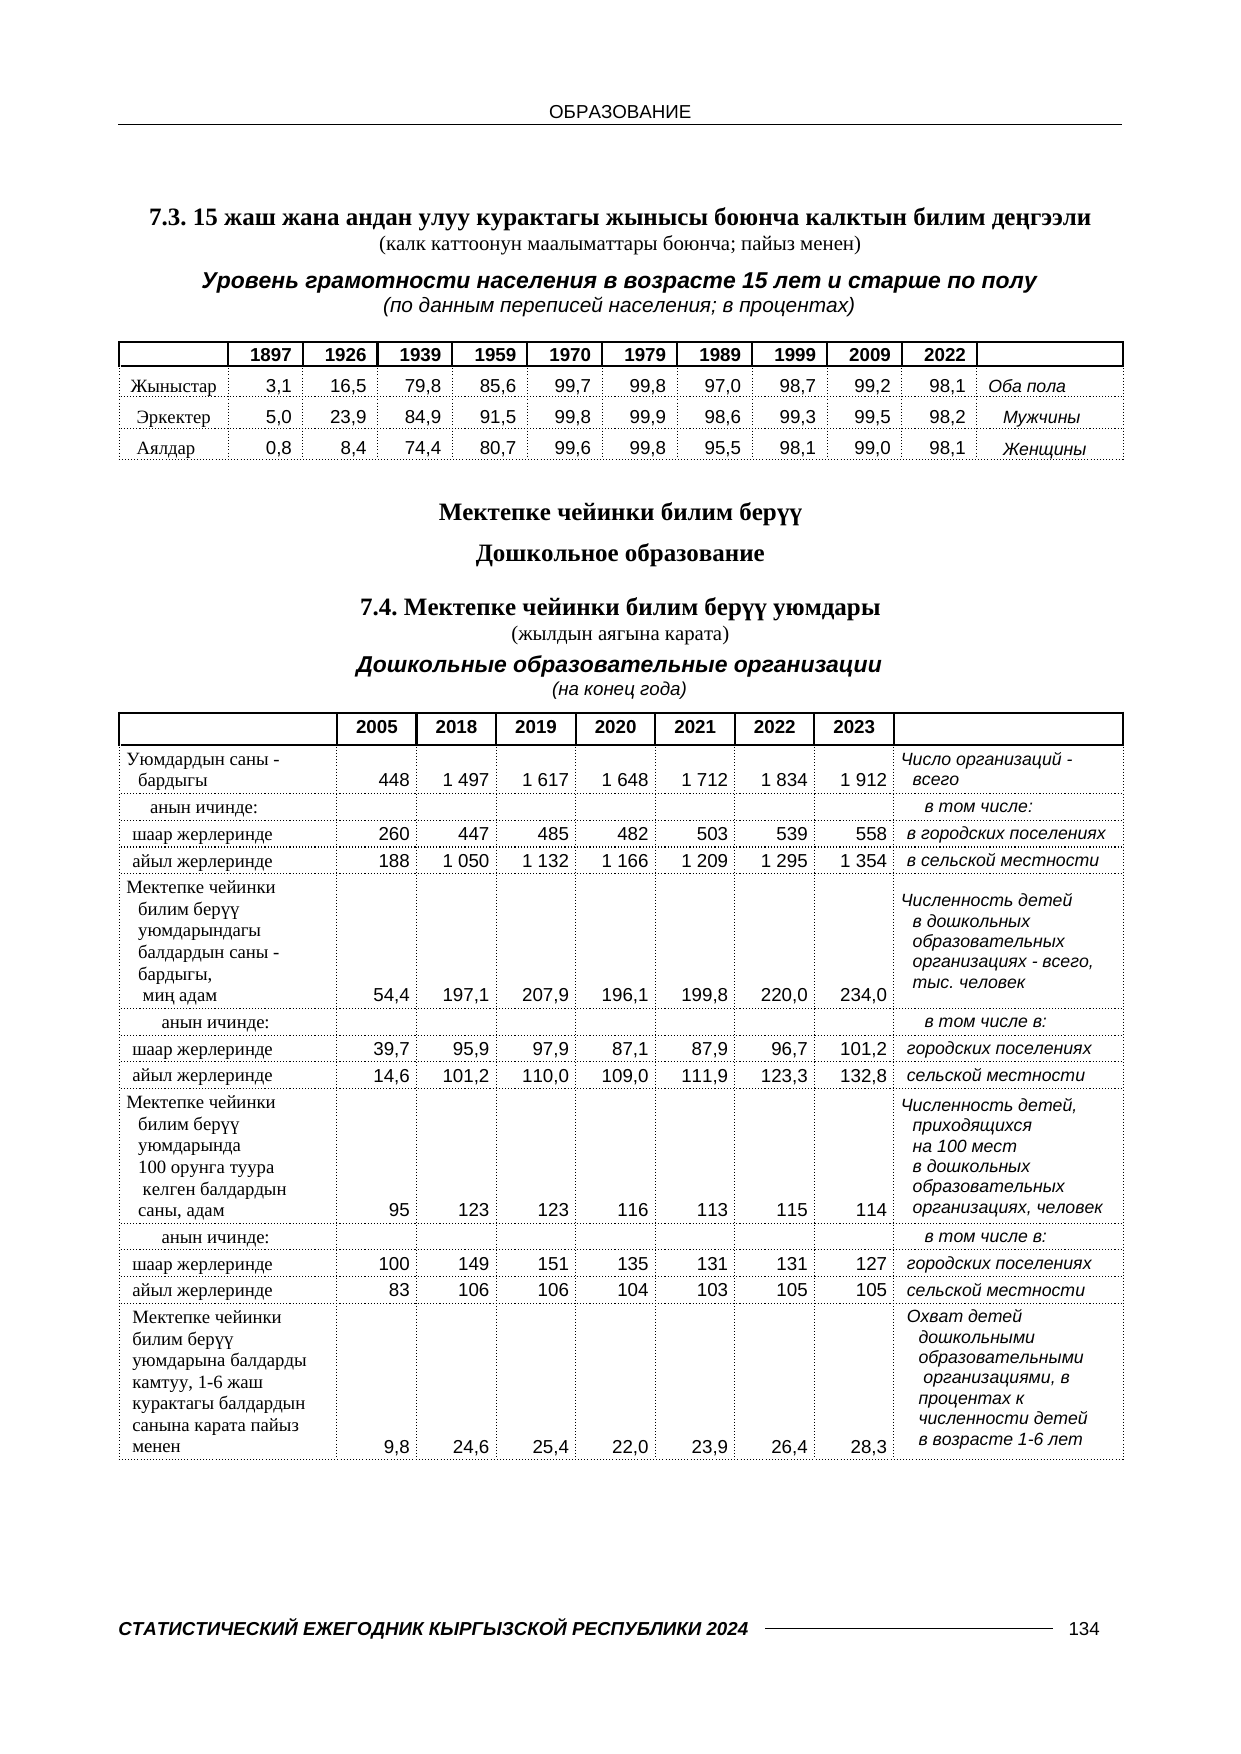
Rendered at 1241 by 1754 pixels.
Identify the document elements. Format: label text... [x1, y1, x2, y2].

table_cell 1 497 [416, 746, 496, 793]
text Уровень грамотности населения в возрасте 15 лет и старше по полу [118, 267, 1122, 293]
table_cell Эркектер [119, 396, 228, 427]
table_cell анын ичинде: [119, 1008, 337, 1034]
table_cell 91,5 [452, 396, 527, 427]
table_cell [337, 1223, 416, 1249]
table_cell Мектепке чейинки билим берүү уюмдарына балдарды камтуу, 1-6 жаш курактагы балдардын санына карата пайыз менен [119, 1303, 337, 1459]
table_cell 97,9 [496, 1035, 576, 1061]
table_cell 1 354 [814, 846, 894, 873]
text Дошкольное образование [118, 538, 1122, 567]
table_cell 84,9 [378, 396, 452, 427]
table_cell Мектепке чейинки билим берүү уюмдарындагы балдардын саны - бардыгы, миң адам [119, 873, 337, 1008]
table_cell 220,0 [735, 873, 814, 1008]
table_cell 101,2 [416, 1061, 496, 1088]
table_cell [814, 793, 894, 819]
table_header 1979 [603, 343, 676, 365]
table_cell [576, 1008, 655, 1034]
table_cell айыл жерлеринде [119, 1061, 337, 1088]
table_cell 14,6 [337, 1061, 416, 1088]
table_cell в сельской местности [894, 846, 1123, 873]
table_cell 103 [655, 1276, 735, 1303]
table_header 2022 [903, 343, 976, 365]
table_cell 1 050 [416, 846, 496, 873]
table_cell 105 [735, 1276, 814, 1303]
table_cell 131 [735, 1249, 814, 1276]
table_cell 95,9 [416, 1035, 496, 1061]
table_cell 98,7 [752, 367, 827, 396]
table_cell 558 [814, 820, 894, 846]
table_cell 80,7 [452, 428, 527, 459]
table_cell сельской местности [894, 1061, 1123, 1088]
table_cell 127 [814, 1249, 894, 1276]
table_cell 98,6 [677, 396, 752, 427]
text 7.3. 15 жаш жана андан улуу курактагы жынысы боюнча калктын билим деңгээли [118, 202, 1122, 231]
table_cell 131 [655, 1249, 735, 1276]
table_cell 1 712 [655, 746, 735, 793]
table_cell шаар жерлеринде [119, 1035, 337, 1061]
table_cell 448 [337, 746, 416, 793]
table_cell 22,0 [576, 1303, 655, 1459]
table_cell Уюмдардын саны - бардыгы [119, 745, 337, 793]
table_cell 79,8 [378, 367, 452, 396]
table_cell 9,8 [337, 1303, 416, 1459]
table_header 2021 [656, 714, 734, 743]
table_cell анын ичинде: [119, 793, 337, 819]
table_header 2020 [577, 714, 654, 743]
table_cell 97,0 [677, 367, 752, 396]
table_cell в том числе: [894, 793, 1123, 819]
table_cell 539 [735, 820, 814, 846]
table_cell [655, 793, 735, 819]
table_cell 24,6 [416, 1303, 496, 1459]
table_cell 87,9 [655, 1035, 735, 1061]
table_cell 207,9 [496, 873, 576, 1008]
table_cell 115 [735, 1088, 814, 1223]
table_cell Мектепке чейинки билим берүү уюмдарында 100 орунга туура келген балдардын саны, адам [119, 1088, 337, 1223]
table_cell 123 [416, 1088, 496, 1223]
table_cell 447 [416, 820, 496, 846]
table_cell 95,5 [677, 428, 752, 459]
table_cell 99,3 [752, 396, 827, 427]
table_cell 99,8 [527, 396, 602, 427]
table_cell 110,0 [496, 1061, 576, 1088]
table_cell 1 834 [735, 746, 814, 793]
table_cell Женщины [977, 428, 1123, 459]
table_cell [735, 1008, 814, 1034]
table_cell 106 [416, 1276, 496, 1303]
table_cell 1 295 [735, 846, 814, 873]
text (жылдын аягына карата) [118, 621, 1122, 645]
table_cell [655, 1008, 735, 1034]
text Дошкольные образовательные организации [118, 651, 1122, 678]
table_cell 123 [496, 1088, 576, 1223]
table_cell 5,0 [228, 396, 303, 427]
table_cell городских поселениях [894, 1035, 1123, 1061]
table_cell 1 209 [655, 846, 735, 873]
table_cell 99,9 [602, 396, 677, 427]
table_cell 199,8 [655, 873, 735, 1008]
table_cell 104 [576, 1276, 655, 1303]
table_cell Жыныстар [119, 366, 228, 396]
table_cell 96,7 [735, 1035, 814, 1061]
table_cell Численность детей, приходящихся на 100 мест в дошкольных образовательных организациях, человек [894, 1088, 1123, 1223]
table_cell 3,1 [228, 367, 303, 396]
table_cell 99,7 [527, 367, 602, 396]
table_cell 85,6 [452, 367, 527, 396]
table_cell шаар жерлеринде [119, 820, 337, 846]
table_cell айыл жерлеринде [119, 846, 337, 873]
table_cell 26,4 [735, 1303, 814, 1459]
table_cell [337, 1008, 416, 1034]
text Мектепке чейинки билим берүү [118, 497, 1122, 526]
table_cell 98,1 [752, 428, 827, 459]
table_cell [416, 1223, 496, 1249]
text (калк каттоонун маалыматтары боюнча; пайыз менен) [118, 231, 1122, 255]
text (на конец года) [118, 678, 1122, 699]
table_cell 196,1 [576, 873, 655, 1008]
table_cell Число организаций - всего [894, 746, 1123, 793]
table_cell [814, 1223, 894, 1249]
table_header 2022 [736, 714, 813, 743]
table_cell 99,6 [527, 428, 602, 459]
table_cell 234,0 [814, 873, 894, 1008]
table_cell 111,9 [655, 1061, 735, 1088]
table_cell 1 166 [576, 846, 655, 873]
table_cell анын ичинде: [119, 1223, 337, 1249]
table_cell 98,2 [902, 396, 977, 427]
table_cell шаар жерлеринде [119, 1249, 337, 1276]
table_cell [496, 793, 576, 819]
table_cell 197,1 [416, 873, 496, 1008]
table_cell Оба пола [977, 367, 1123, 396]
table_cell [655, 1223, 735, 1249]
table_cell 114 [814, 1088, 894, 1223]
table_header 2023 [815, 714, 893, 743]
table_header 1970 [528, 343, 601, 365]
table_cell [735, 793, 814, 819]
table_cell 135 [576, 1249, 655, 1276]
text 7.4. Мектепке чейинки билим берүү уюмдары [118, 592, 1122, 621]
table_cell в городских поселениях [894, 820, 1123, 846]
table_cell 99,0 [827, 428, 902, 459]
table_header 1897 [229, 343, 302, 365]
table_cell 1 132 [496, 846, 576, 873]
table_header 1926 [304, 343, 376, 365]
table_cell 106 [496, 1276, 576, 1303]
table_cell 109,0 [576, 1061, 655, 1088]
table_cell 74,4 [378, 428, 452, 459]
table_cell 83 [337, 1276, 416, 1303]
table_cell 100 [337, 1249, 416, 1276]
table_cell 503 [655, 820, 735, 846]
table_cell айыл жерлеринде [119, 1276, 337, 1303]
table_cell 105 [814, 1276, 894, 1303]
table_cell [496, 1008, 576, 1034]
table_cell в том числе в: [894, 1008, 1123, 1034]
table_header 2018 [418, 714, 495, 743]
table_cell [735, 1223, 814, 1249]
table_cell [416, 1008, 496, 1034]
table_header [978, 343, 1122, 365]
table_cell городских поселениях [894, 1249, 1123, 1276]
table_cell 485 [496, 820, 576, 846]
table_cell Численность детей в дошкольных образовательных организациях - всего, тыс. человек [894, 873, 1123, 1008]
table_cell [814, 1008, 894, 1034]
table_cell 8,4 [303, 428, 377, 459]
table_cell 16,5 [303, 367, 377, 396]
table_cell 28,3 [814, 1303, 894, 1459]
table_cell 113 [655, 1088, 735, 1223]
table_cell 98,1 [902, 367, 977, 396]
table_header [120, 343, 227, 365]
table_cell Мужчины [977, 396, 1123, 427]
table_cell 39,7 [337, 1035, 416, 1061]
table_header 1999 [753, 343, 826, 365]
table_header 2005 [338, 714, 415, 743]
table_cell [496, 1223, 576, 1249]
table_cell 25,4 [496, 1303, 576, 1459]
table_cell 101,2 [814, 1035, 894, 1061]
table_cell [337, 793, 416, 819]
table_cell 23,9 [303, 396, 377, 427]
table_header 2019 [497, 714, 575, 743]
table_cell Аялдар [119, 428, 228, 459]
table_cell 99,8 [602, 367, 677, 396]
table_cell 99,2 [827, 367, 902, 396]
table_header 1959 [453, 343, 526, 365]
text (по данным переписей населения; в процентах) [118, 293, 1122, 317]
table_cell [576, 1223, 655, 1249]
table_cell 0,8 [228, 428, 303, 459]
table_cell 99,8 [602, 428, 677, 459]
table_header [120, 714, 336, 743]
table_cell [416, 793, 496, 819]
table_cell 1 617 [496, 746, 576, 793]
table_header 2009 [828, 343, 901, 365]
table_cell 260 [337, 820, 416, 846]
table_cell 99,5 [827, 396, 902, 427]
table_cell 98,1 [902, 428, 977, 459]
table_cell 151 [496, 1249, 576, 1276]
table_cell Охват детей дошкольными образовательными организациями, в процентах к численности детей в возрасте 1-6 лет [894, 1303, 1123, 1459]
table_cell 116 [576, 1088, 655, 1223]
table_cell 23,9 [655, 1303, 735, 1459]
table_cell 149 [416, 1249, 496, 1276]
table_cell 1 648 [576, 746, 655, 793]
table_header 1939 [379, 343, 451, 365]
table_cell 87,1 [576, 1035, 655, 1061]
table_cell 123,3 [735, 1061, 814, 1088]
table_cell 132,8 [814, 1061, 894, 1088]
table_cell 1 912 [814, 746, 894, 793]
table_header 1989 [678, 343, 751, 365]
table_cell [576, 793, 655, 819]
table_cell сельской местности [894, 1276, 1123, 1303]
table_cell 95 [337, 1088, 416, 1223]
table_cell в том числе в: [894, 1223, 1123, 1249]
table_cell 54,4 [337, 873, 416, 1008]
table_header [895, 714, 1122, 743]
table_cell 482 [576, 820, 655, 846]
table_cell 188 [337, 846, 416, 873]
